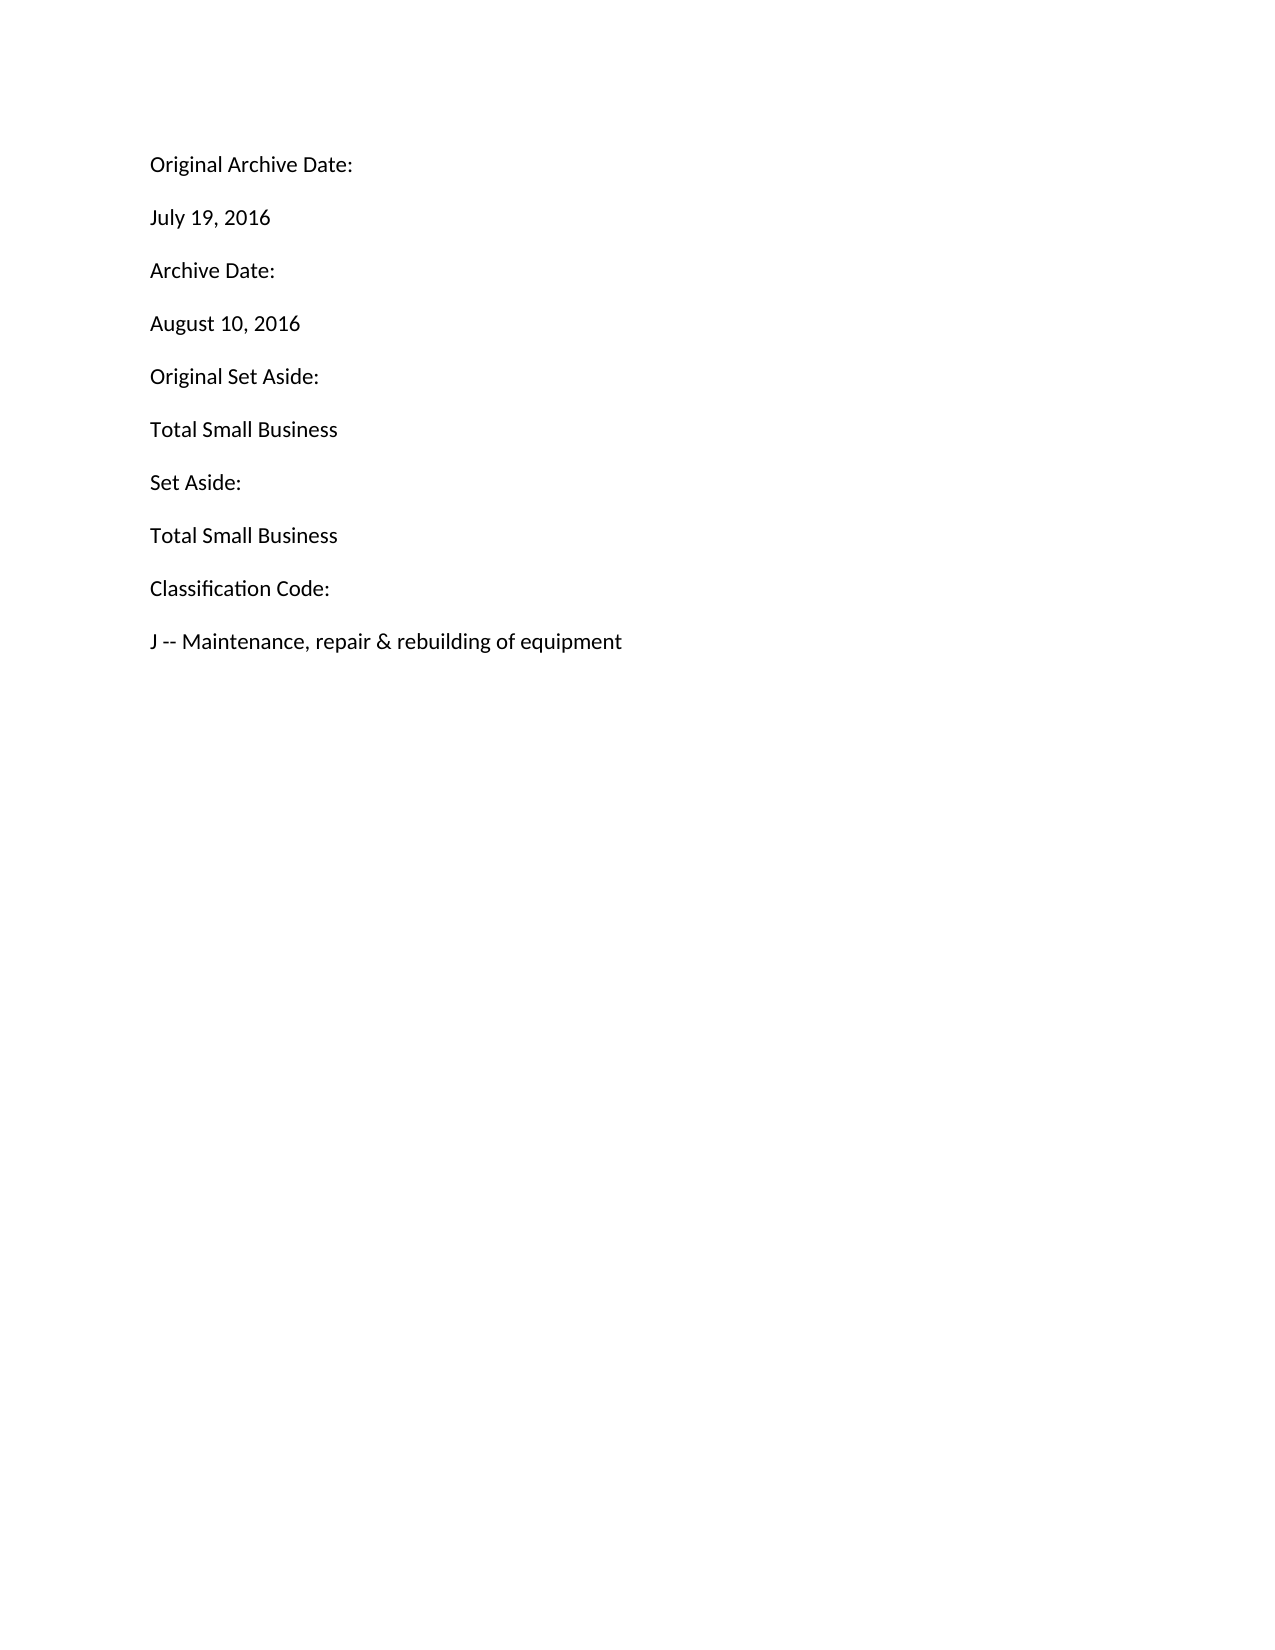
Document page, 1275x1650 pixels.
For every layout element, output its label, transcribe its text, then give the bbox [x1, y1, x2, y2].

text Original Set Aside: [150, 362, 1125, 390]
text Set Aside: [150, 468, 1125, 496]
text Archive Date: [150, 256, 1125, 284]
text Total Small Business [150, 521, 1125, 549]
text Original Archive Date: [150, 150, 1125, 178]
text Total Small Business [150, 415, 1125, 443]
text July 19, 2016 [150, 203, 1125, 231]
text August 10, 2016 [150, 309, 1125, 337]
text Classification Code: [150, 574, 1125, 602]
text J -- Maintenance, repair & rebuilding of equipment [150, 627, 1125, 655]
